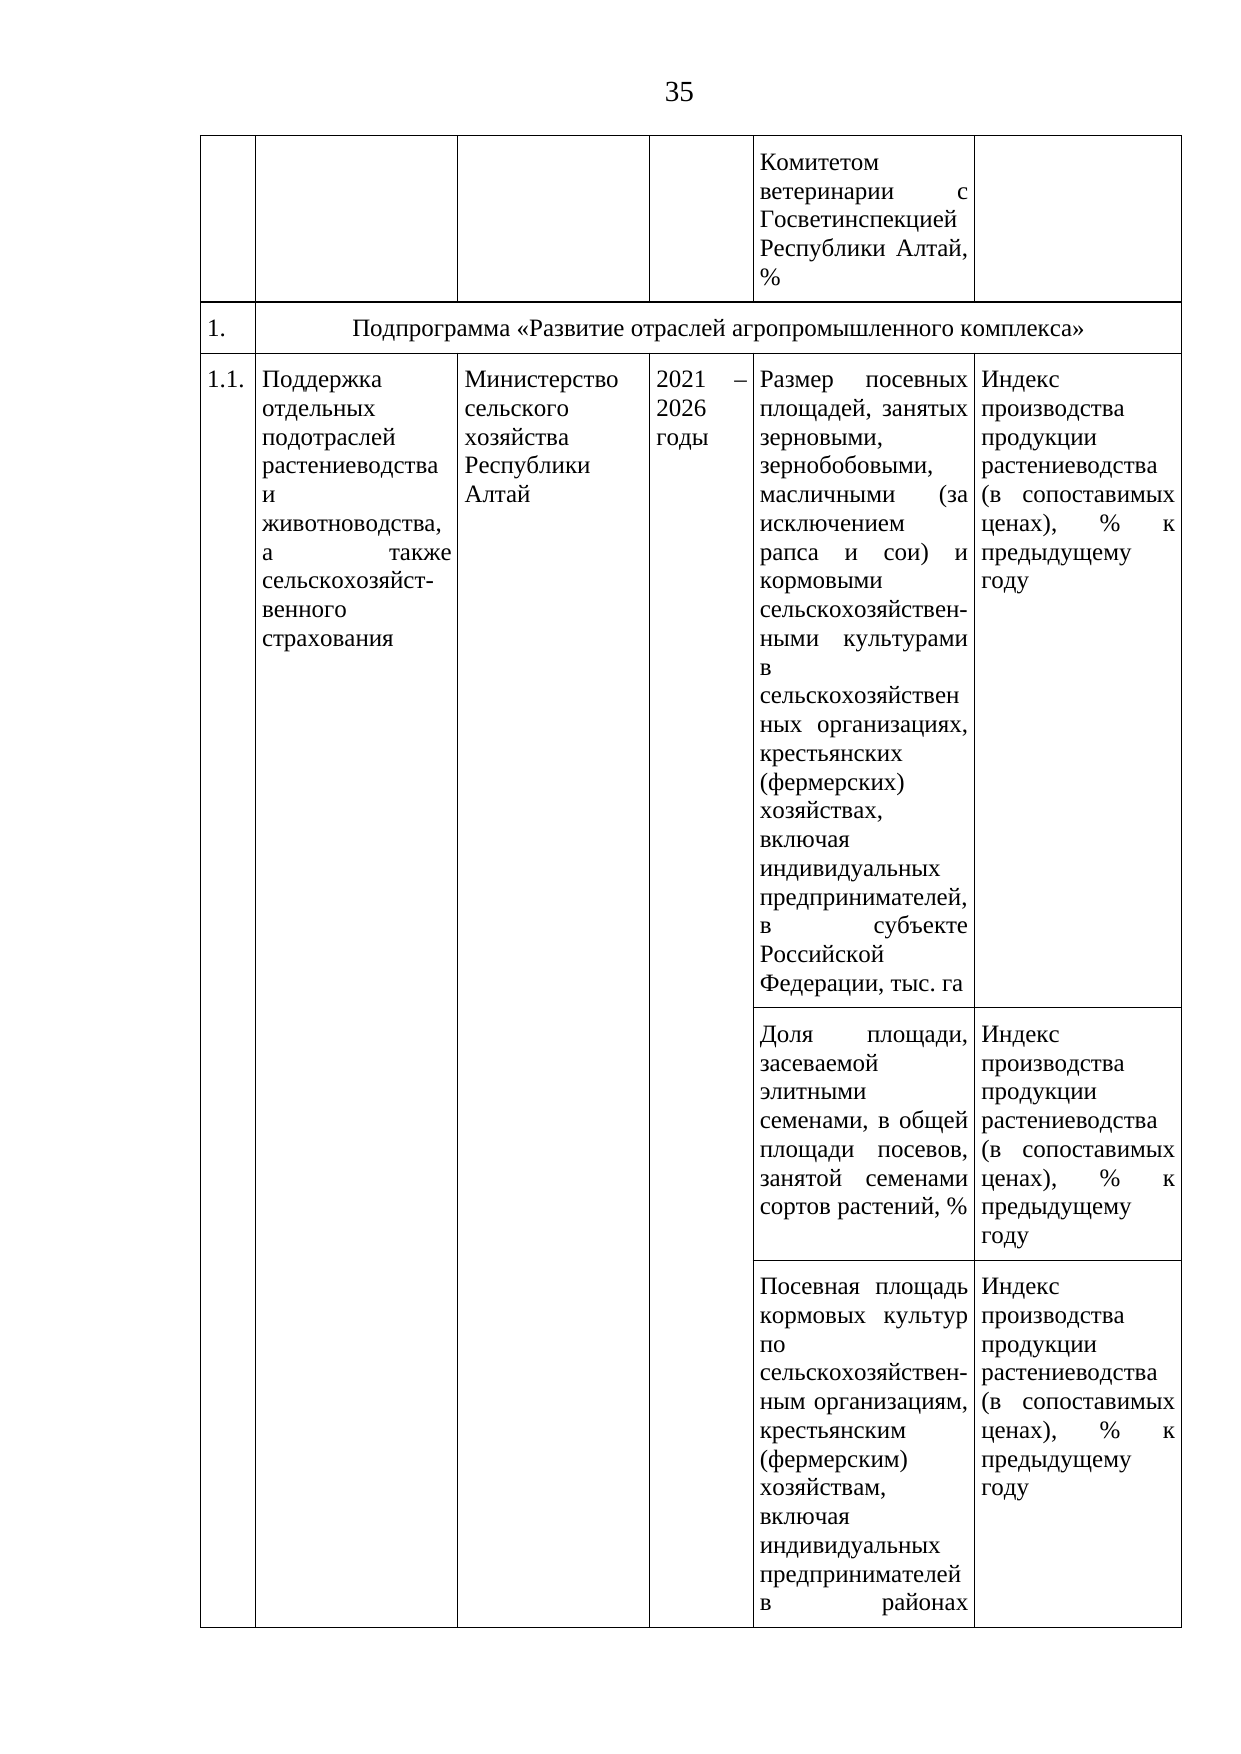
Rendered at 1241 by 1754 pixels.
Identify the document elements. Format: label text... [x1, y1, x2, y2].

table_cell Доля площади, засеваемой элитными семенами, в общей площади посевов, занятой семенами сортов растений, % [754, 1008, 974, 1259]
table_cell Министерство сельского хозяйства Республики Алтай [458, 354, 649, 1627]
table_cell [754, 1261, 974, 1627]
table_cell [975, 136, 1181, 301]
table_cell Поддержка отдельных подотраслей растениеводства и животноводства, а также сельскохозяйст-венного страхования [256, 354, 457, 1627]
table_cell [975, 1261, 1181, 1627]
table_cell Подпрограмма «Развитие отраслей агропромышленного комплекса» [256, 303, 1181, 352]
table_cell Индекс производства продукции растениеводства (в сопоставимых ценах), % к предыдущему году [975, 1008, 1181, 1259]
table_cell 1. [201, 303, 255, 352]
table_cell Индекс производства продукции растениеводства (в сопоставимых ценах), % к предыдущему году [975, 354, 1181, 1007]
table_cell 1.1. [201, 354, 255, 1627]
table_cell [754, 136, 974, 301]
table_cell 2021 – 2026 годы [650, 354, 753, 1627]
table_cell Размер посевных площадей, занятых зерновыми, зернобобовыми, масличными (за исключением рапса и сои) и кормовыми сельскохозяйствен-ными культурами в сельскохозяйственных организациях, крестьянских (фермерских) хозяйствах, включая индивидуальных предпринимателей,в субъекте Российской Федерации, тыс. га [754, 354, 974, 1007]
